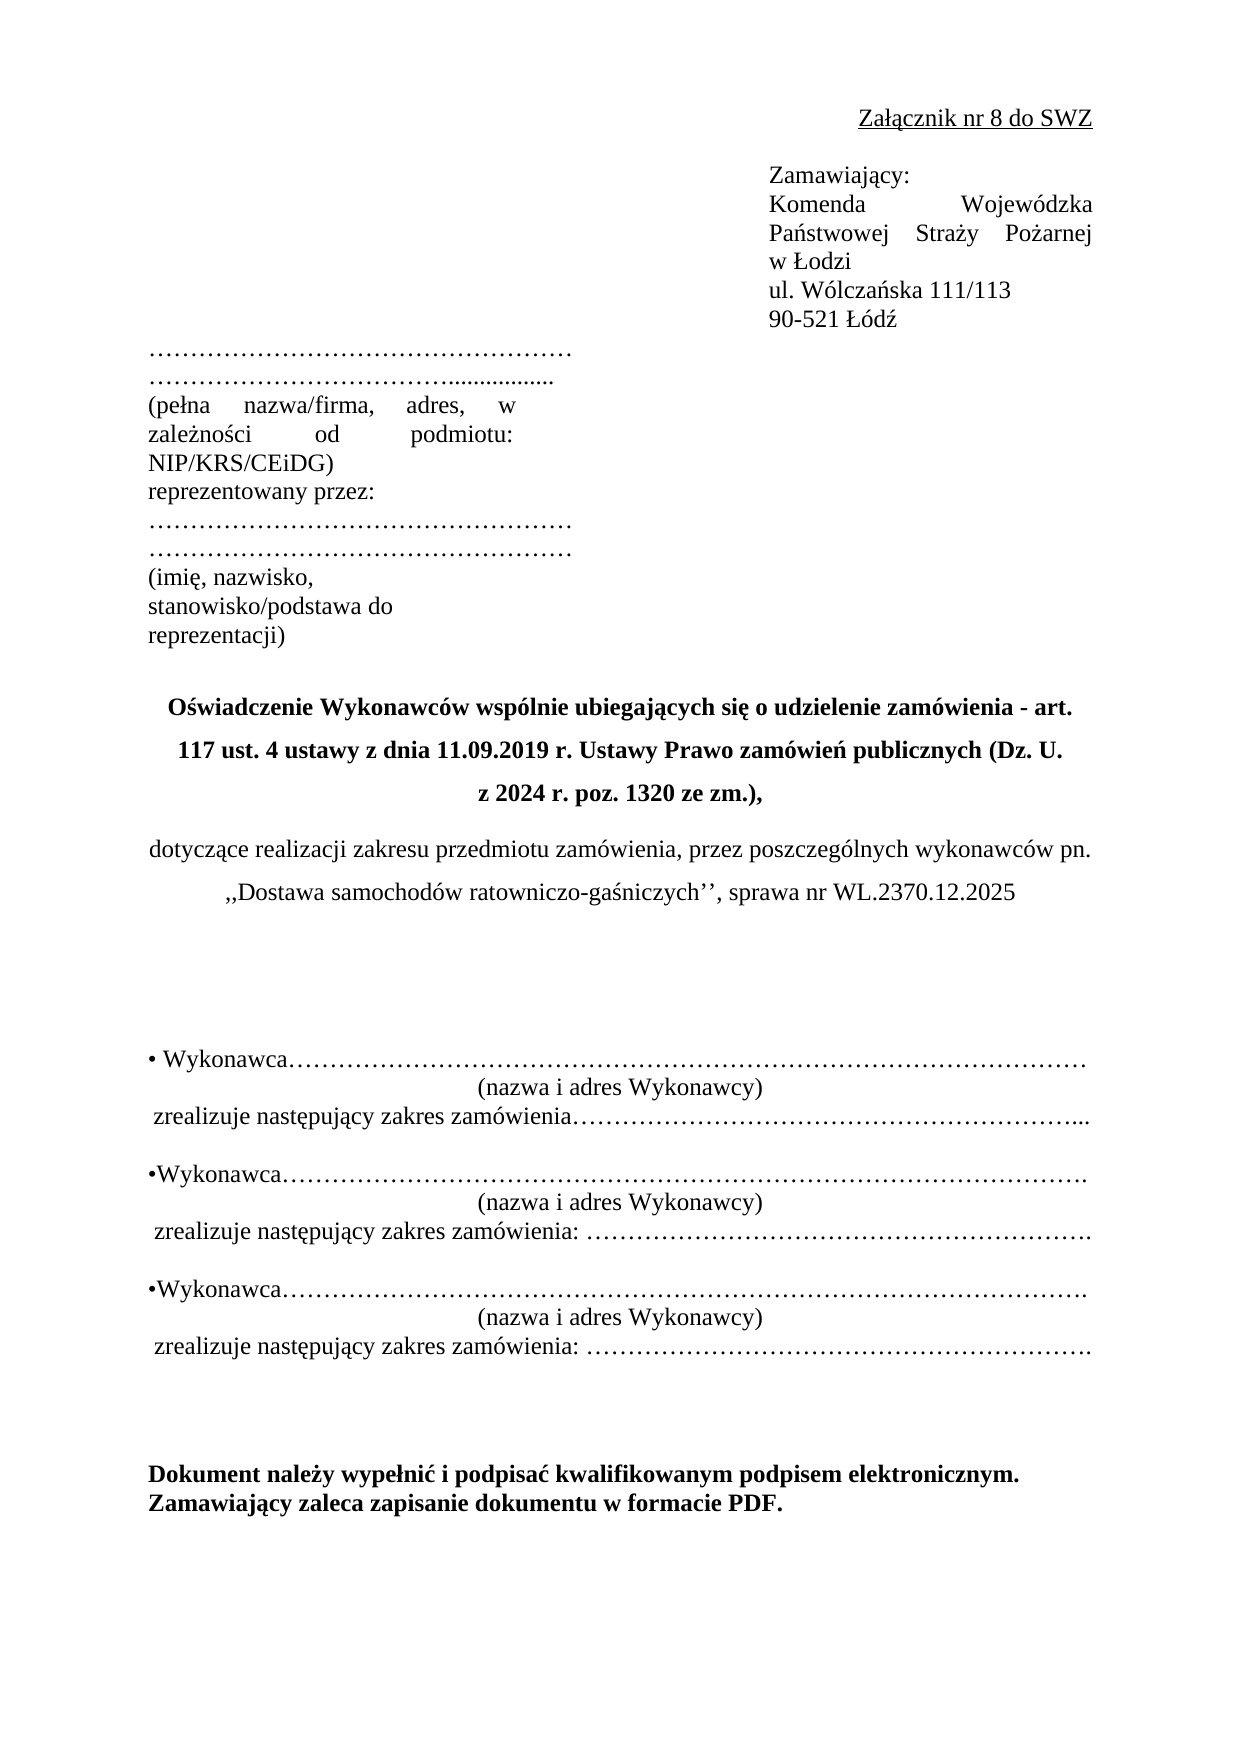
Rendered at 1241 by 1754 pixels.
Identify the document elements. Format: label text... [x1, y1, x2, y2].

text Zamawiający: [769, 160, 1093, 189]
text zrealizuje następujący zakres zamówienia: ……………………………………………………. [148, 1331, 1093, 1360]
text (nazwa i adres Wykonawcy) [148, 1072, 1093, 1101]
text Dokument należy wypełnić i podpisać kwalifikowanym podpisem elektronicznym. [148, 1459, 1093, 1487]
text (pełna nazwa/firma, adres, w [148, 390, 1093, 419]
text dotyczące realizacji zakresu przedmiotu zamówienia, przez poszczególnych wykonawców pn. ,,Dostawa samochodów ratowniczo-gaśniczych’’, sprawa nr WL.2370.12.2025 [148, 834, 1093, 906]
text ul. Wólczańska 111/113 [769, 275, 1093, 304]
text Zamawiający zaleca zapisanie dokumentu w formacie PDF. [148, 1488, 1093, 1516]
text …………………………………………… [148, 333, 1093, 361]
text Oświadczenie Wykonawców wspólnie ubiegających się o udzielenie zamówienia - art. 117 ust. 4 ustawy z dnia 11.09.2019 r. Ustawy Prawo zamówień publicznych (Dz. U. z 2024 r. poz. 1320 ze zm.), [148, 692, 1093, 807]
text …………………………………………… [148, 505, 1093, 534]
text zależności od podmiotu: [148, 419, 1093, 447]
text (nazwa i adres Wykonawcy) [148, 1187, 1093, 1216]
text (nazwa i adres Wykonawcy) [148, 1302, 1093, 1331]
text …………………………………………… [148, 534, 1093, 562]
text •Wykonawca……………………………………………………………………………………. [148, 1274, 1093, 1302]
text reprezentowany przez: [148, 476, 1093, 505]
text zrealizuje następujący zakres zamówienia……………………………………………………... [148, 1101, 1093, 1130]
text stanowisko/podstawa do [148, 591, 1093, 620]
text • Wykonawca…………………………………………………………………………………… [148, 1044, 1093, 1072]
text NIP/KRS/CEiDG) [148, 448, 1093, 476]
text Komenda Wojewódzka Państwowej Straży Pożarnej w Łodzi [769, 189, 1093, 275]
text •Wykonawca……………………………………………………………………………………. [148, 1159, 1093, 1187]
text 90-521 Łódź [769, 304, 1093, 333]
text zrealizuje następujący zakres zamówienia: ……………………………………………………. [148, 1216, 1093, 1245]
text ………………………………................. [148, 361, 1093, 390]
text (imię, nazwisko, [148, 562, 1093, 591]
text reprezentacji) [148, 620, 1093, 649]
text Załącznik nr 8 do SWZ [148, 103, 1093, 131]
